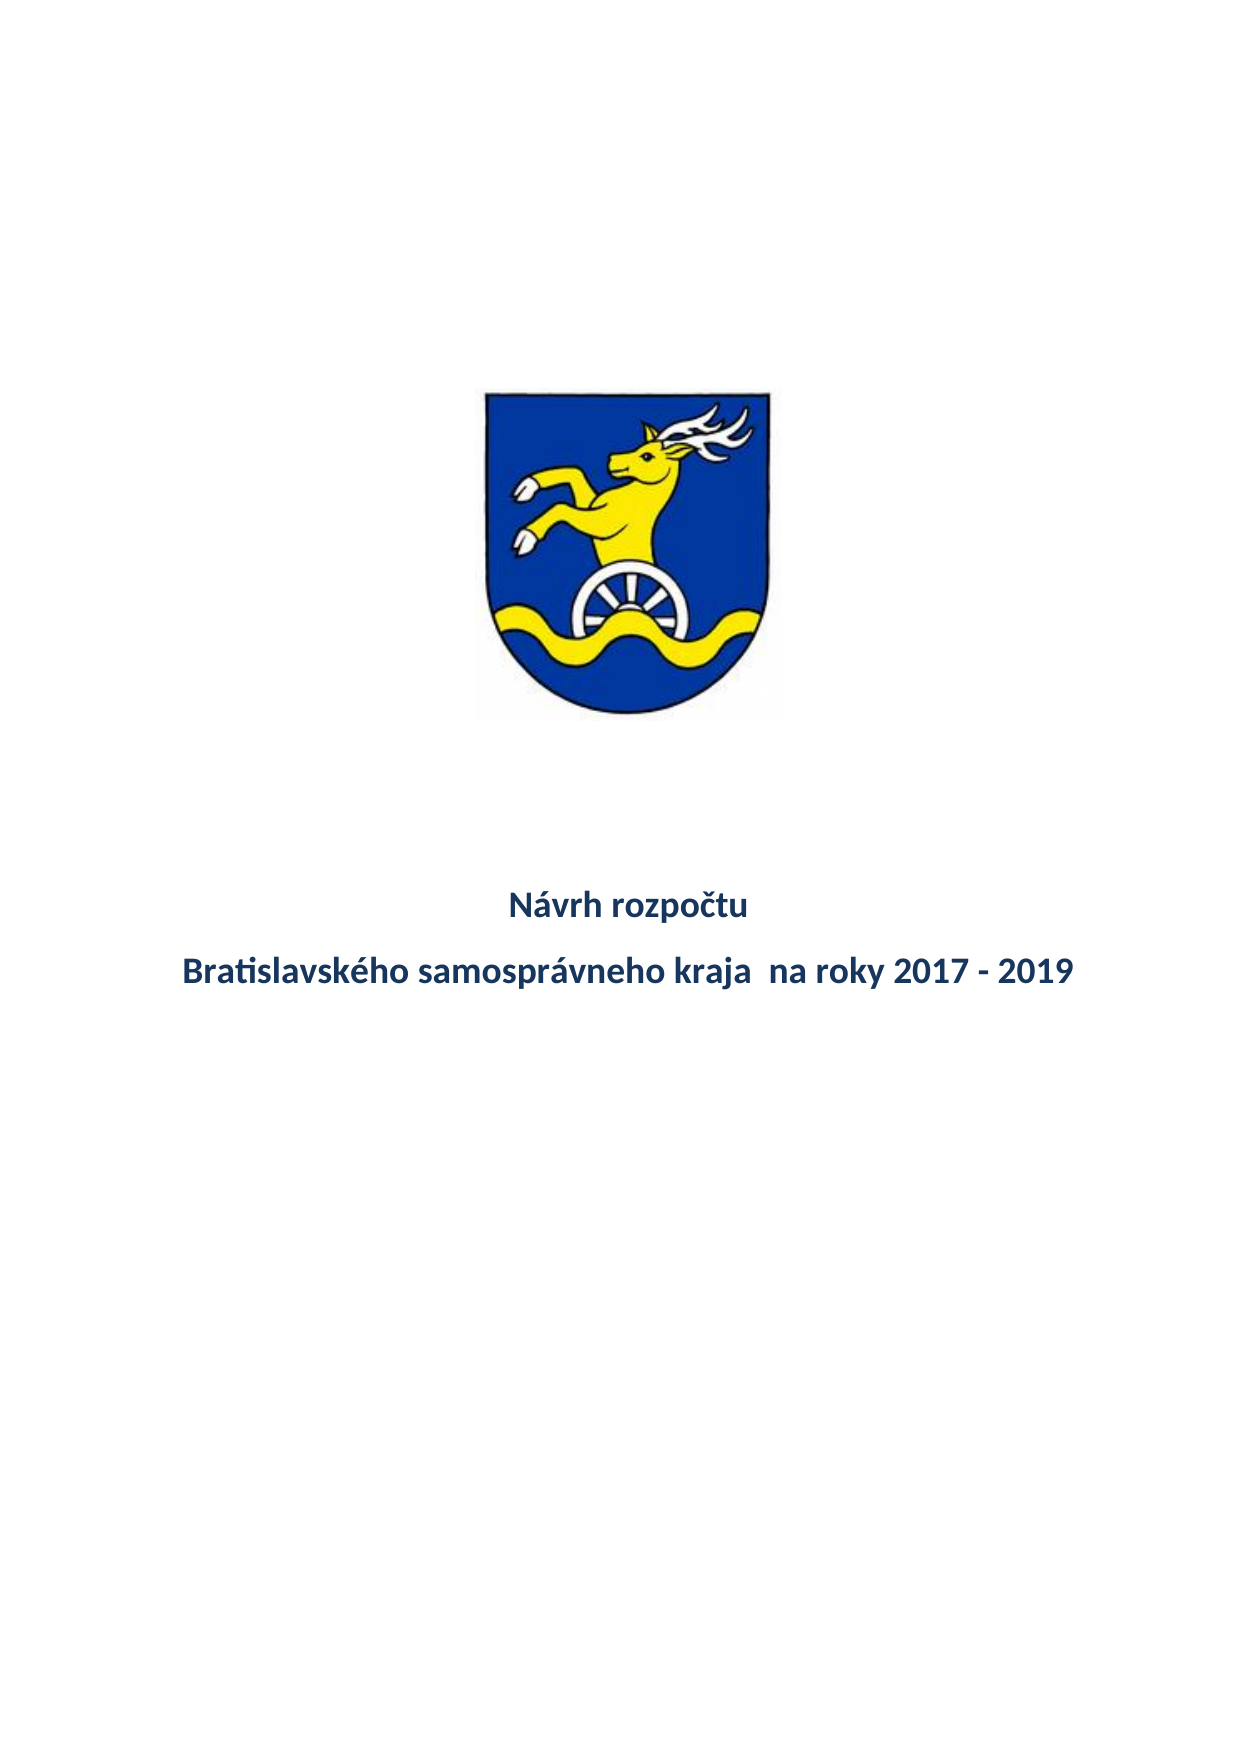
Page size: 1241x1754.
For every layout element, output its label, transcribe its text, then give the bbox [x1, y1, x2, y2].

text Bratislavského samosprávneho kraja na roky 2017 - 2019 [89, 947, 1168, 993]
text Návrh rozpočtu [89, 881, 1168, 927]
picture [474, 388, 782, 721]
